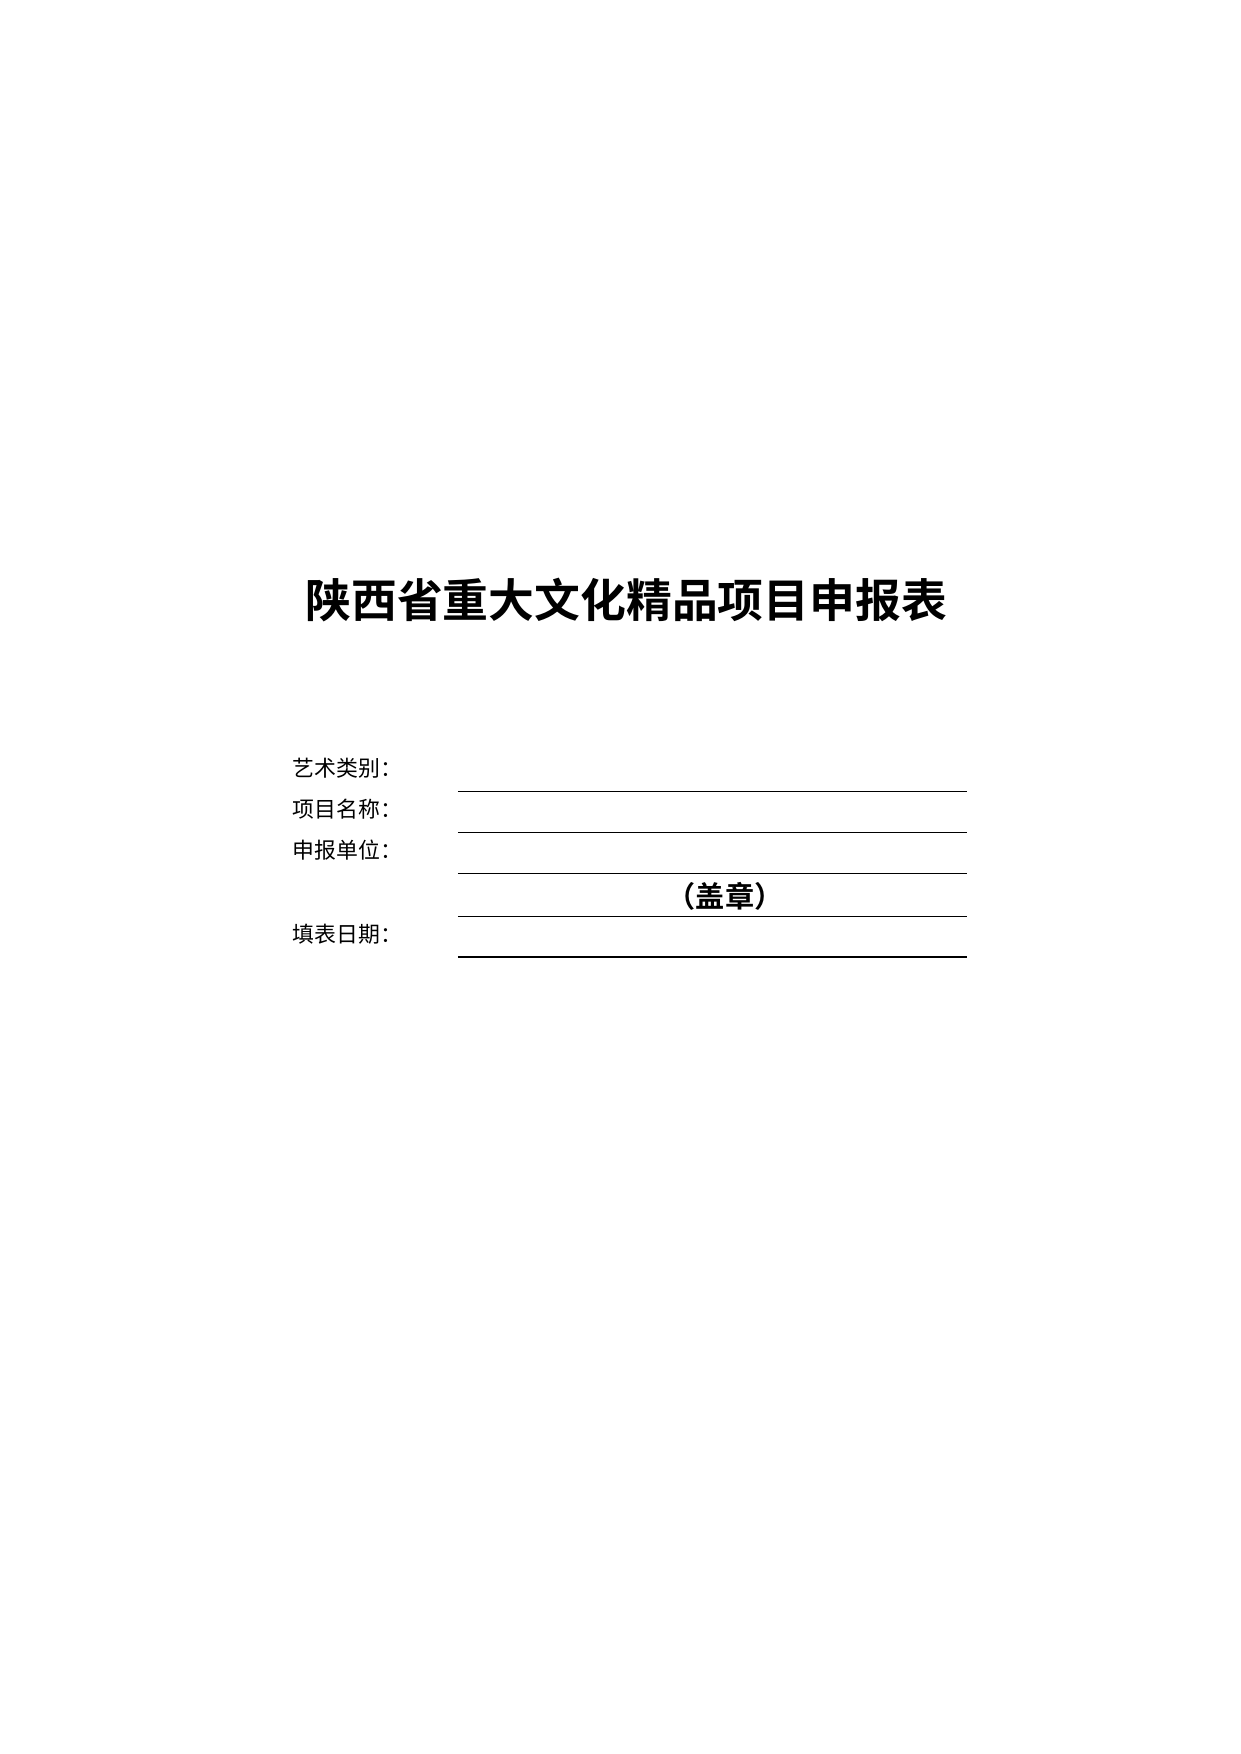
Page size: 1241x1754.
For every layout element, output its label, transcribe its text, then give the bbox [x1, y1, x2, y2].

text 陕西省重大文化精品项目申报表 [165, 552, 1087, 642]
